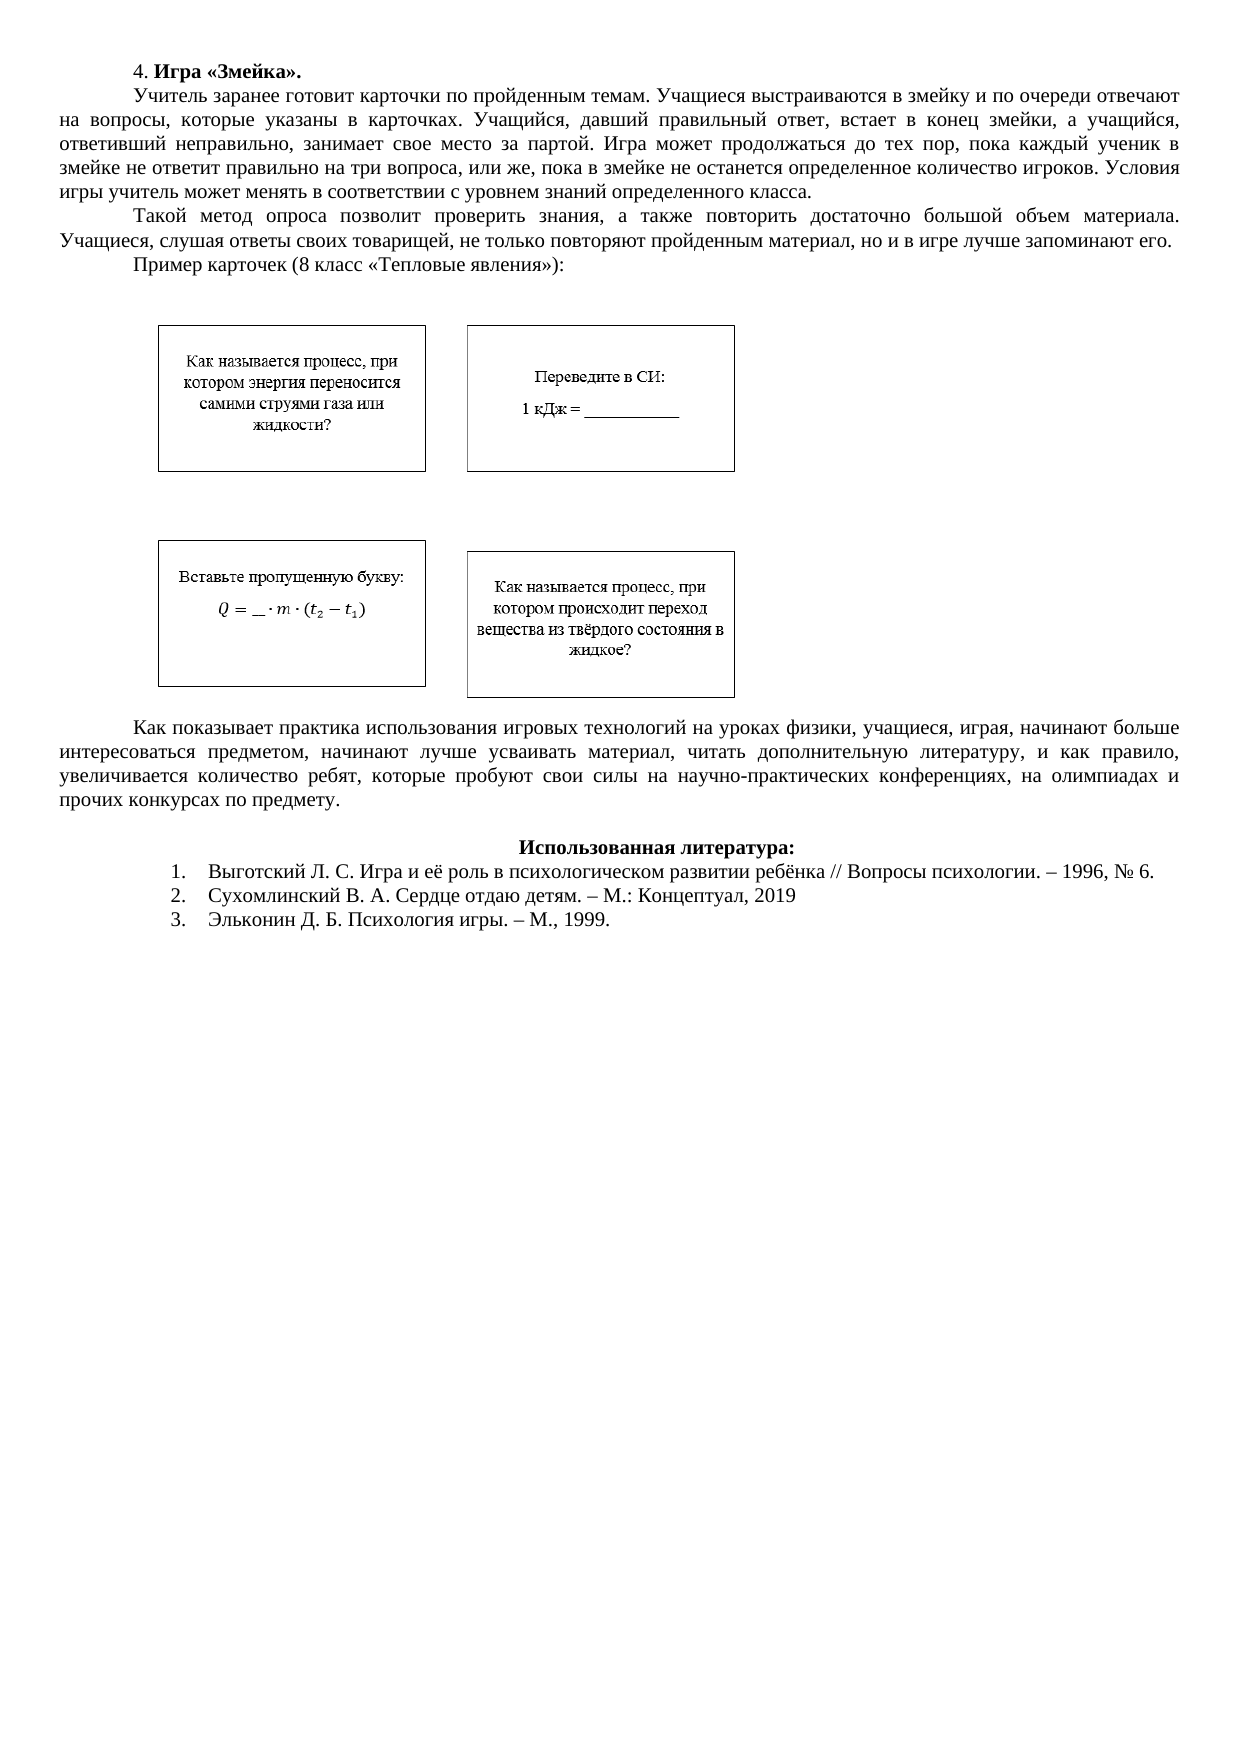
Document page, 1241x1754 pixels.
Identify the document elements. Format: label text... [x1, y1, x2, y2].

text Пример карточек (8 класс «Тепловые явления»): [59, 252, 1181, 276]
list Эльконин Д. Б. Психология игры. – М., 1999. [170, 907, 1181, 931]
text Как показывает практика использования игровых технологий на уроках физики, учащиеся, играя, начинают больше интересоваться предметом, начинают лучше усваивать материал, читать дополнительную литературу, и как правило, увеличивается количество ребят, которые пробуют свои силы на научно-практических конференциях, на олимпиадах и прочих конкурсах по предмету. [59, 715, 1181, 811]
text 4. Игра «Змейка». [59, 59, 1181, 83]
text Такой метод опроса позволит проверить знания, а также повторить достаточно большой объем материала. Учащиеся, слушая ответы своих товарищей, не только повторяют пройденным материал, но и в игре лучше запоминают его. [59, 203, 1181, 252]
list Выготский Л. С. Игра и её роль в психологическом развитии ребёнка // Вопросы психологии. – 1996, № 6. [170, 859, 1181, 883]
list Сухомлинский В. А. Сердце отдаю детям. – М.: Концептуал, 2019 [170, 883, 1181, 907]
text Использованная литература: [59, 835, 1181, 859]
text Учитель заранее готовит карточки по пройденным темам. Учащиеся выстраиваются в змейку и по очереди отвечают на вопросы, которые указаны в карточках. Учащийся, давший правильный ответ, встает в конец змейки, а учащийся, ответивший неправильно, занимает свое место за партой. Игра может продолжаться до тех пор, пока каждый ученик в змейке не ответит правильно на три вопроса, или же, пока в змейке не останется определенное количество игроков. Условия игры учитель может менять в соответствии с уровнем знаний определенного класса. [59, 83, 1181, 203]
picture [132, 299, 758, 715]
